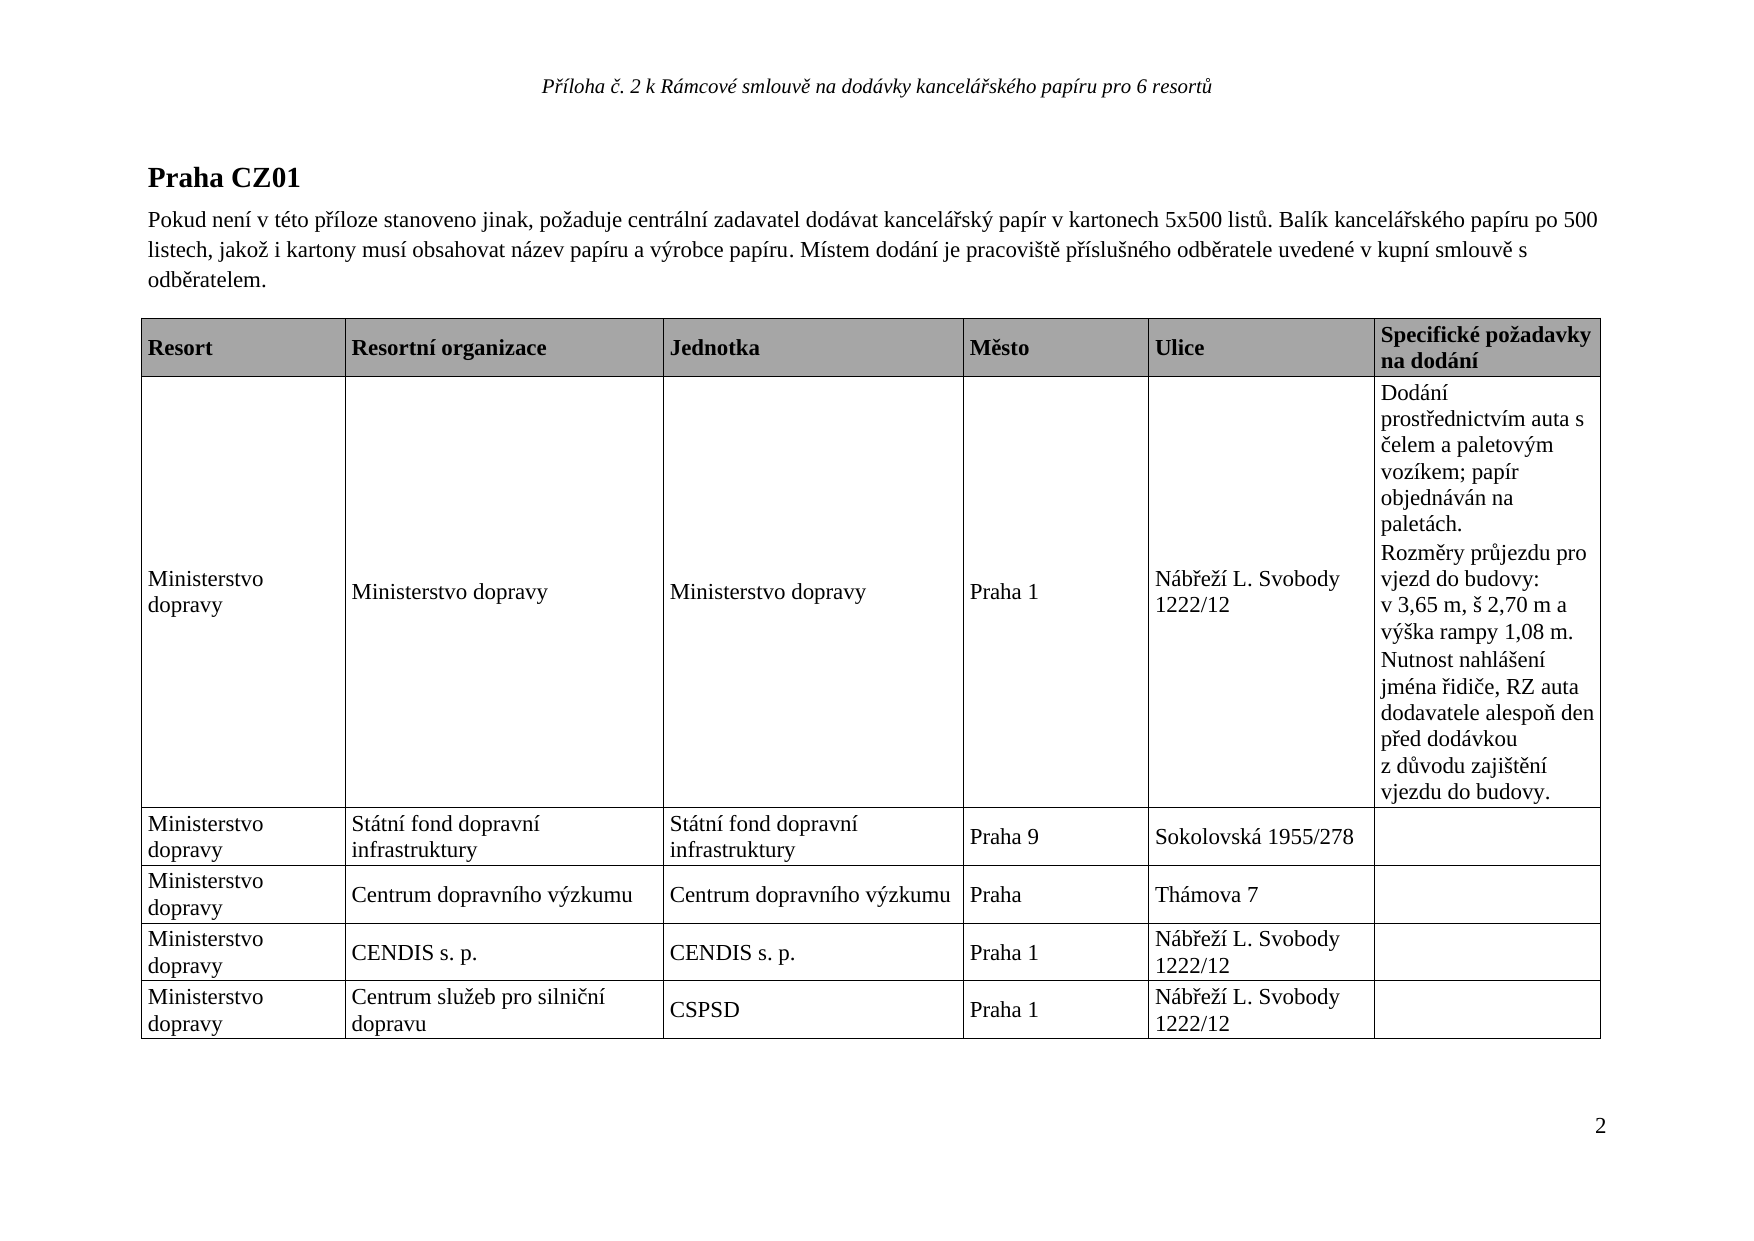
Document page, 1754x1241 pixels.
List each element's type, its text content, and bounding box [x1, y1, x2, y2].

table_header Jednotka [664, 319, 963, 376]
table_cell Nábřeží L. Svobody 1222/12 [1149, 377, 1374, 807]
table_cell Státní fond dopravní infrastruktury [346, 808, 663, 864]
table_cell Praha [964, 866, 1148, 922]
subtitle Praha CZ01 [148, 160, 1606, 194]
table_cell Praha 1 [964, 924, 1148, 980]
table_header Město [964, 319, 1148, 376]
table_cell [1375, 866, 1600, 922]
table_cell CENDIS s. p. [346, 924, 663, 980]
table_cell Ministerstvo dopravy [142, 866, 345, 922]
table_cell CSPSD [664, 981, 963, 1038]
table_cell Nábřeží L. Svobody 1222/12 [1149, 924, 1374, 980]
table_cell Thámova 7 [1149, 866, 1374, 922]
table_cell Ministerstvo dopravy [142, 377, 345, 807]
table_cell Ministerstvo dopravy [142, 924, 345, 980]
table_header Specifické požadavky na dodání [1375, 319, 1600, 376]
table_cell [1375, 981, 1600, 1038]
table_cell Sokolovská 1955/278 [1149, 808, 1374, 864]
table_header Ulice [1149, 319, 1374, 376]
table_cell Centrum dopravního výzkumu [664, 866, 963, 922]
table_cell Ministerstvo dopravy [142, 981, 345, 1038]
table_cell Praha 1 [964, 981, 1148, 1038]
table_cell Praha 1 [964, 377, 1148, 807]
table_header Resort [142, 319, 345, 376]
table_cell [1375, 808, 1600, 864]
table_cell Ministerstvo dopravy [142, 808, 345, 864]
table_cell Centrum dopravního výzkumu [346, 866, 663, 922]
table_cell Praha 9 [964, 808, 1148, 864]
table_cell [1375, 924, 1600, 980]
table_cell Ministerstvo dopravy [664, 377, 963, 807]
table_cell CENDIS s. p. [664, 924, 963, 980]
table_cell Nábřeží L. Svobody 1222/12 [1149, 981, 1374, 1038]
table_cell Ministerstvo dopravy [346, 377, 663, 807]
table_header Resortní organizace [346, 319, 663, 376]
table_cell Státní fond dopravní infrastruktury [664, 808, 963, 864]
table_cell Centrum služeb pro silniční dopravu [346, 981, 663, 1038]
table_cell Dodání prostřednictvím auta s čelem a paletovým vozíkem; papír objednáván na paletách. Rozměry průjezdu pro vjezd do budovy: v 3,65 m, š 2,70 m a výška rampy 1,08 m. Nutnost nahlášení jména řidiče, RZ auta dodavatele alespoň den před dodávkou z důvodu zajištění vjezdu do budovy. [1375, 377, 1600, 807]
text Pokud není v této příloze stanoveno jinak, požaduje centrální zadavatel dodávat kancelářský papír v kartonech 5x500 listů. Balík kancelářského papíru po 500 listech, jakož i kartony musí obsahovat název papíru a výrobce papíru. Místem dodání je pracoviště příslušného odběratele uvedené v kupní smlouvě s odběratelem. [148, 206, 1606, 293]
